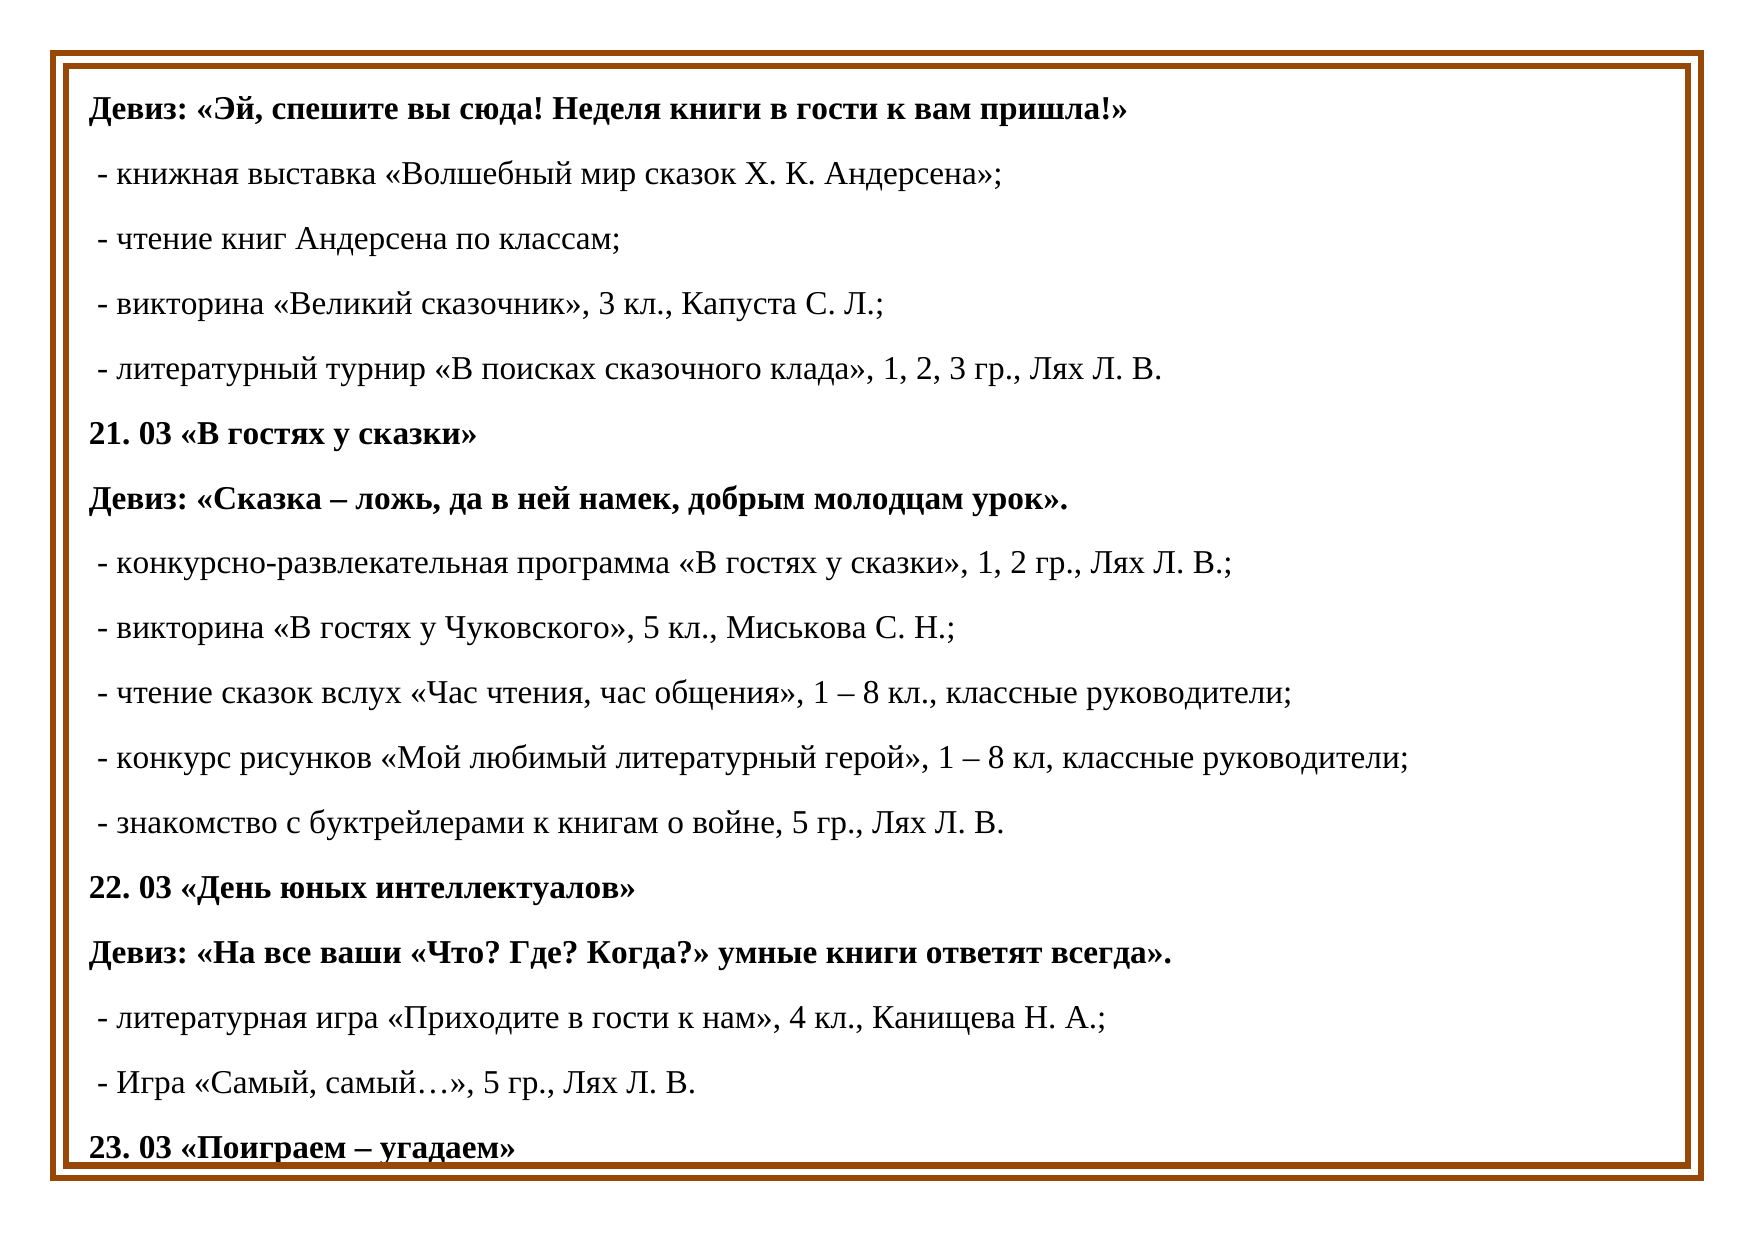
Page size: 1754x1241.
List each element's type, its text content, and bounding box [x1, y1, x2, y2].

text - викторина «В гостях у Чуковского», 5 кл., Миськова С. Н.; [88, 608, 1665, 646]
text Девиз: «На все ваши «Что? Где? Когда?» умные книги ответят всегда». [88, 932, 1665, 971]
text - Игра «Самый, самый…», 5 гр., Лях Л. В. [88, 1062, 1665, 1100]
text - конкурсно-развлекательная программа «В гостях у сказки», 1, 2 гр., Лях Л. В.; [88, 543, 1665, 581]
text Девиз: «Сказка – ложь, да в ней намек, добрым молодцам урок». [88, 478, 1665, 516]
text - книжная выставка «Волшебный мир сказок Х. К. Андерсена»; [88, 153, 1665, 192]
text - чтение сказок вслух «Час чтения, час общения», 1 – 8 кл., классные руководители; [88, 673, 1665, 711]
text 23. 03 «Поиграем – угадаем» [88, 1127, 1665, 1162]
text - викторина «Великий сказочник», 3 кл., Капуста С. Л.; [88, 283, 1665, 322]
text Девиз: «Эй, спешите вы сюда! Неделя книги в гости к вам пришла!» [88, 88, 1665, 127]
text - литературный турнир «В поисках сказочного клада», 1, 2, 3 гр., Лях Л. В. [88, 348, 1665, 386]
text - знакомство с буктрейлерами к книгам о войне, 5 гр., Лях Л. В. [88, 802, 1665, 841]
text 22. 03 «День юных интеллектуалов» [88, 867, 1665, 906]
text 21. 03 «В гостях у сказки» [88, 413, 1665, 451]
text - конкурс рисунков «Мой любимый литературный герой», 1 – 8 кл, классные руководители; [88, 737, 1665, 776]
text - литературная игра «Приходите в гости к нам», 4 кл., Канищева Н. А.; [88, 997, 1665, 1035]
text - чтение книг Андерсена по классам; [88, 218, 1665, 257]
